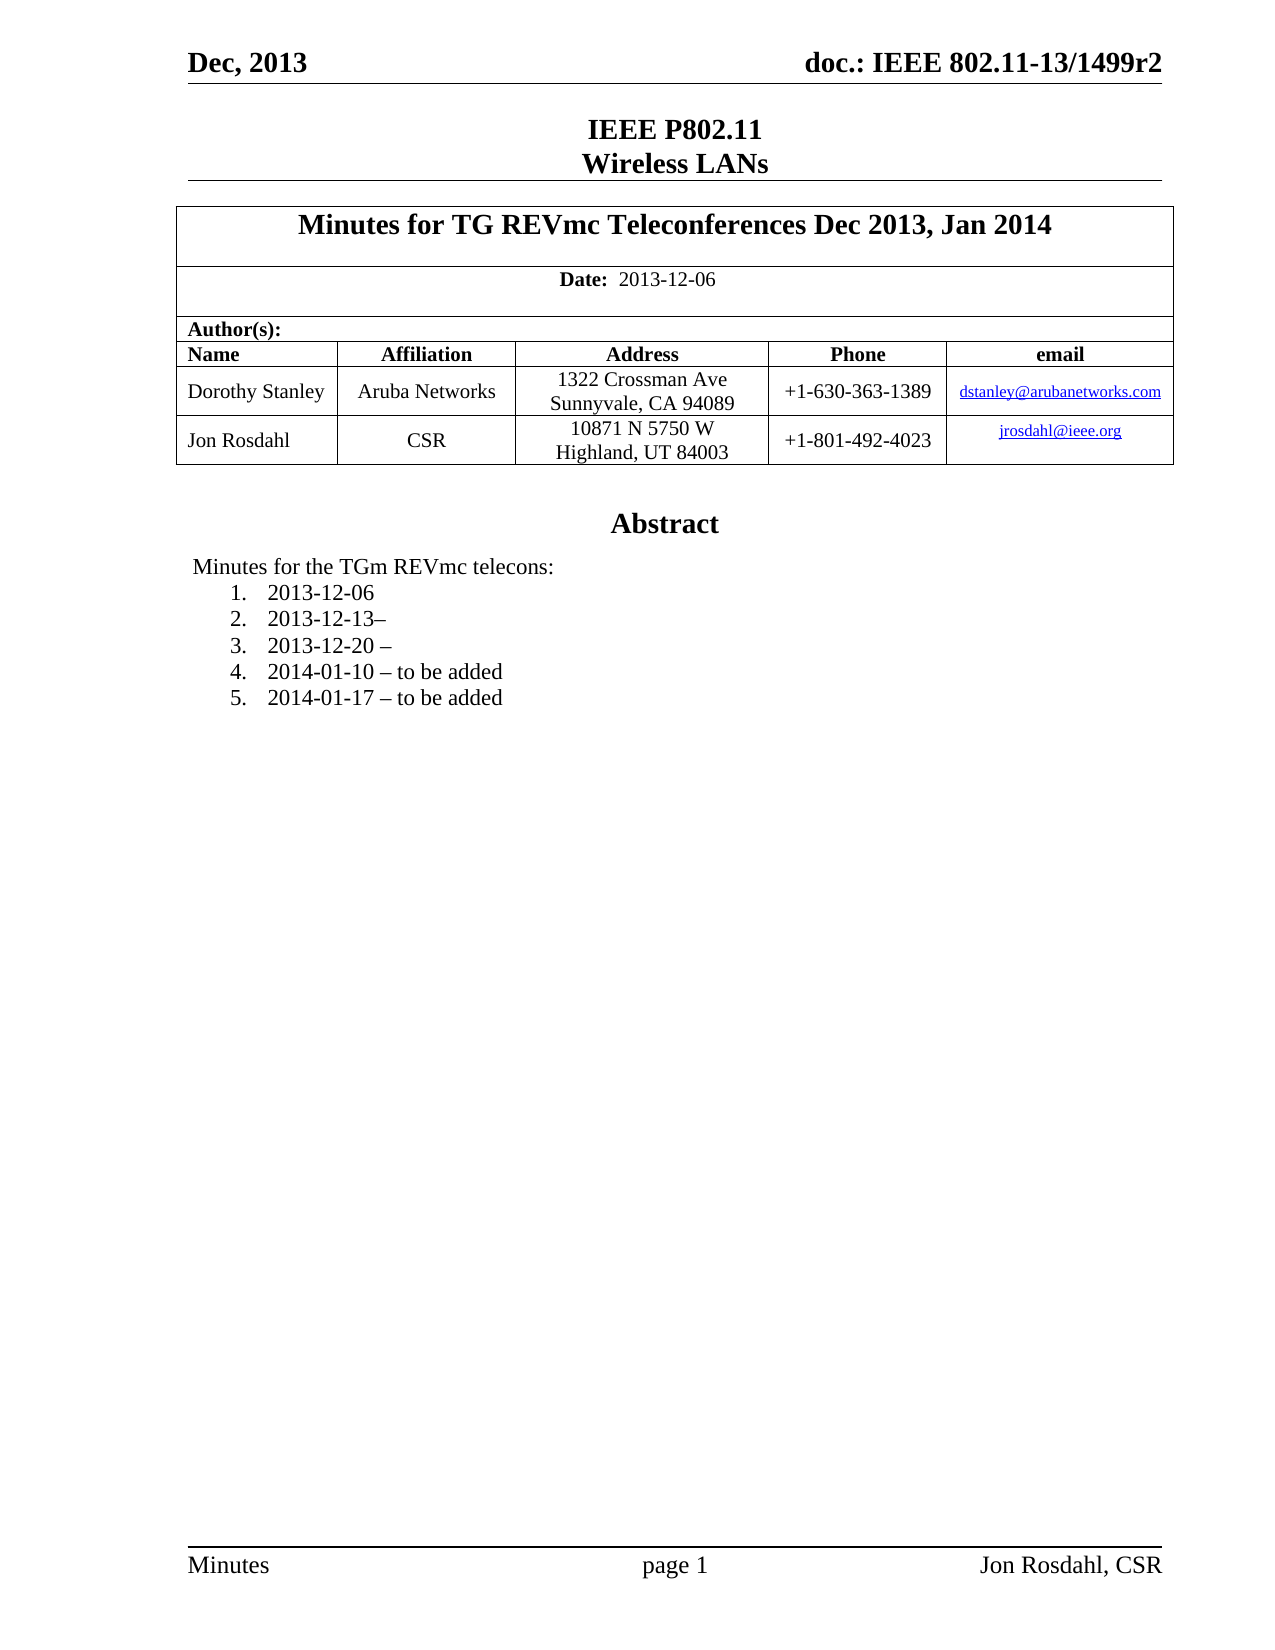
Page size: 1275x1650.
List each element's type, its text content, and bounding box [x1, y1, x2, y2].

table_cell dstanley@arubanetworks.com [947, 367, 1173, 415]
table_cell Name [177, 342, 337, 366]
table_cell Dorothy Stanley [177, 367, 337, 415]
table_cell Address [516, 342, 768, 366]
table_cell email [947, 342, 1173, 366]
table_cell Affiliation [338, 342, 515, 366]
table_cell CSR [338, 416, 515, 464]
table_cell Jon Rosdahl [177, 416, 337, 464]
table_cell Aruba Networks [338, 367, 515, 415]
table_cell Date: 2013-12-06 [177, 267, 1173, 316]
table_cell 1322 Crossman Ave Sunnyvale, CA 94089 [516, 367, 768, 415]
table_cell +1-630-363-1389 [769, 367, 946, 415]
table_cell 10871 N 5750 W Highland, UT 84003 [516, 416, 768, 464]
table_header Minutes for TG REVmc Teleconferences Dec 2013, Jan 2014 [177, 207, 1173, 266]
table_cell +1-801-492-4023 [769, 416, 946, 464]
table_cell Author(s): [177, 317, 1173, 341]
table_cell jrosdahl@ieee.org [947, 416, 1173, 464]
text IEEE P802.11 Wireless LANs [187, 112, 1162, 181]
table_cell Phone [769, 342, 946, 366]
